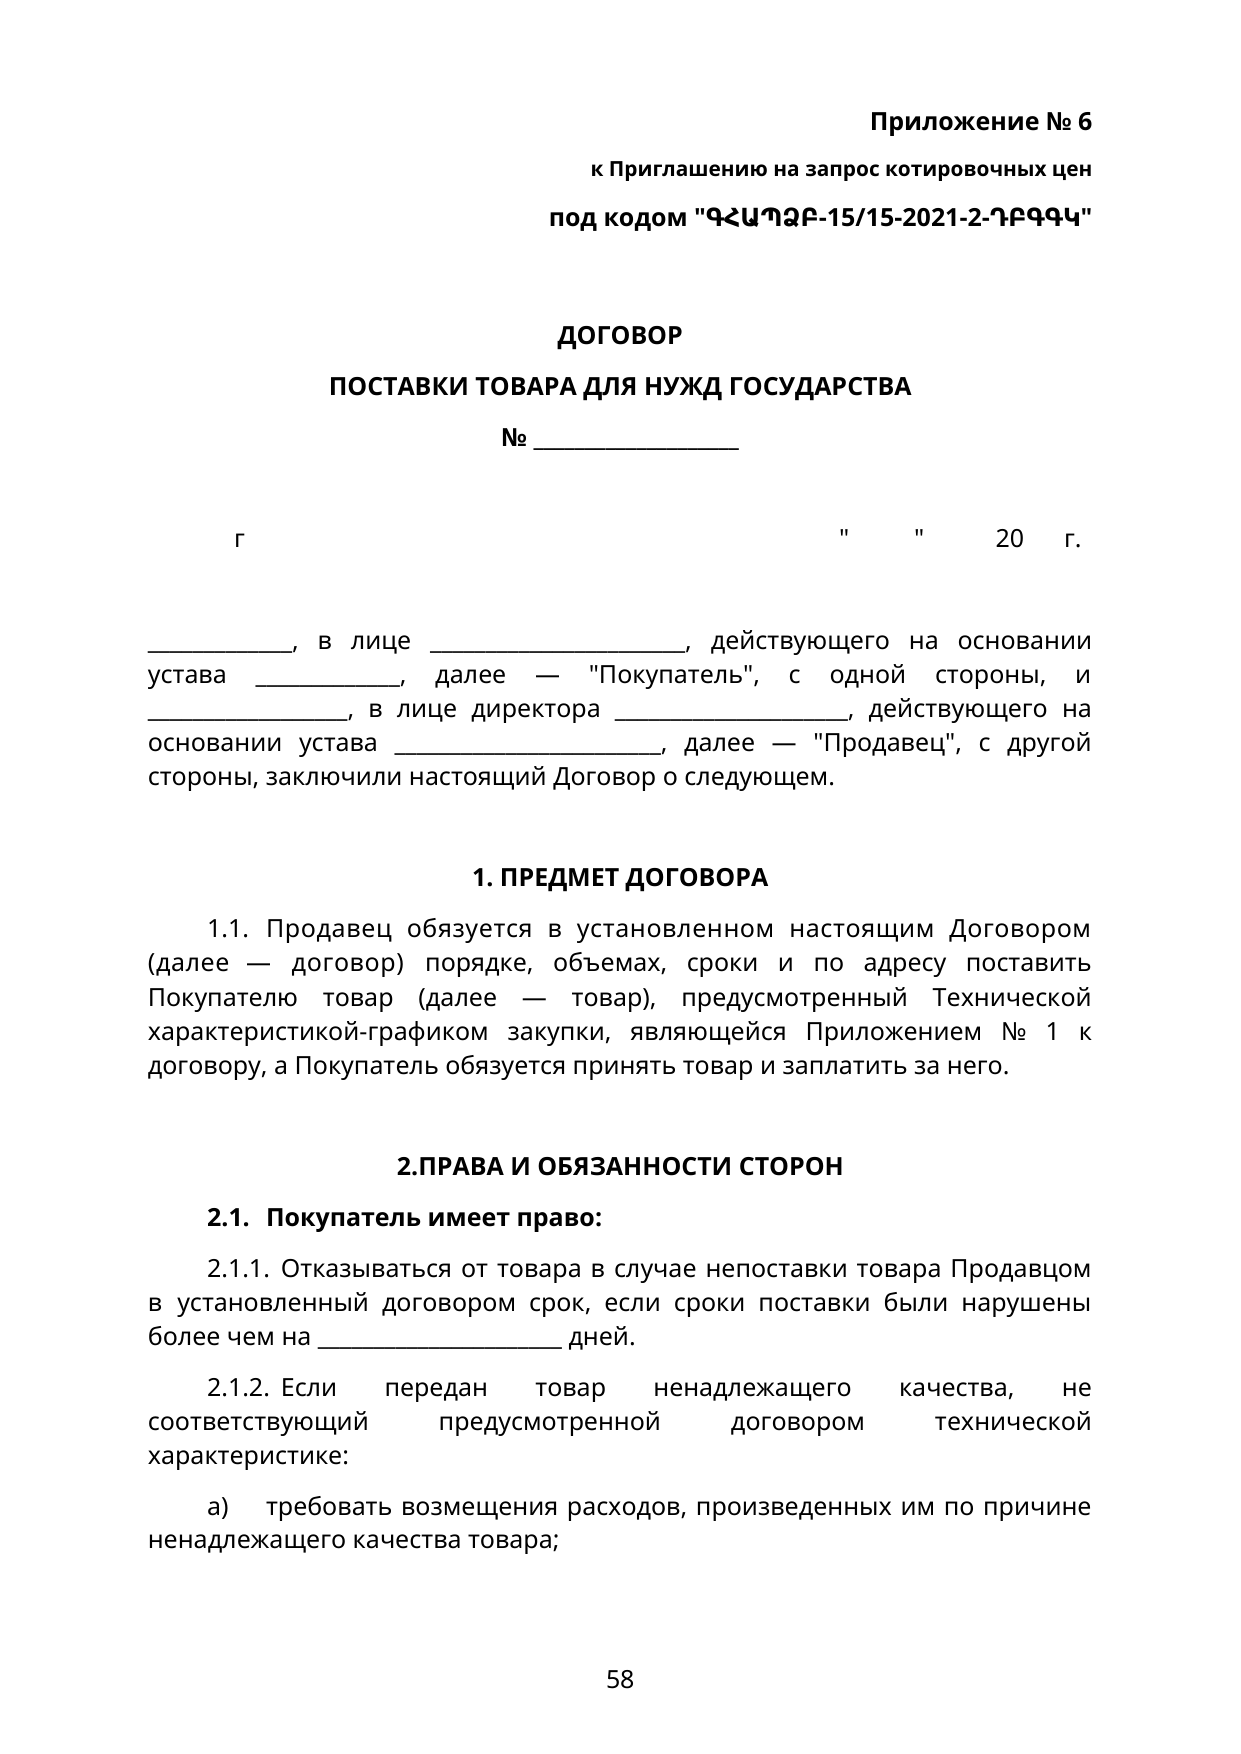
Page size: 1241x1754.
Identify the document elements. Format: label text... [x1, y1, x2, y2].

text 1. ПРЕДМЕТ ДОГОВОРА [148, 860, 1092, 894]
text а) требовать возмещения расходов, произведенных им по причине ненадлежащего качества товара; [148, 1488, 1092, 1556]
text 1.1. Продавец обязуется в установленном настоящим Договором (далее — договор) порядке, объемах, сроки и по адресу поставить Покупателю товар (далее — товар), предусмотренный Технической характеристикой-графиком закупки, являющейся Приложением № 1 к договору, а Покупатель обязуется принять товар и заплатить за него. [148, 911, 1092, 1081]
table_header " " 20 г. [620, 521, 1092, 572]
text _____________, в лице _______________________, действующего на основании устава _____________, далее — "Покупатель", с одной стороны, и __________________, в лице директора _____________________, действующего на основании устава ________________________, далее — "Продавец", с другой стороны, заключили настоящий Договор о следующем. [148, 622, 1092, 793]
text 2.1.2. Если передан товар ненадлежащего качества, не соответствующий предусмотренной договором технической характеристике: [148, 1369, 1092, 1471]
text 2.1.1. Отказываться от товара в случае непоставки товара Продавцом в установленный договором срок, если сроки поставки были нарушены более чем на ______________________ дней. [148, 1250, 1092, 1353]
text 2.1. Покупатель имеет право: [148, 1199, 1092, 1233]
text к Приглашению на запрос котировочных цен под кодом "ԳՀԱՊՁԲ-15/15-2021-2-ԴԲԳԳԿ" [148, 154, 1092, 234]
text ДОГОВОР [133, 318, 1092, 352]
text Приложение № 6 [148, 103, 1092, 137]
text № ____________________ [133, 419, 1092, 453]
text 2.ПРАВА И ОБЯЗАННОСТИ СТОРОН [148, 1149, 1092, 1183]
table_header г [148, 521, 620, 572]
text ПОСТАВКИ ТОВАРА ДЛЯ НУЖД ГОСУДАРСТВА [133, 369, 1092, 403]
